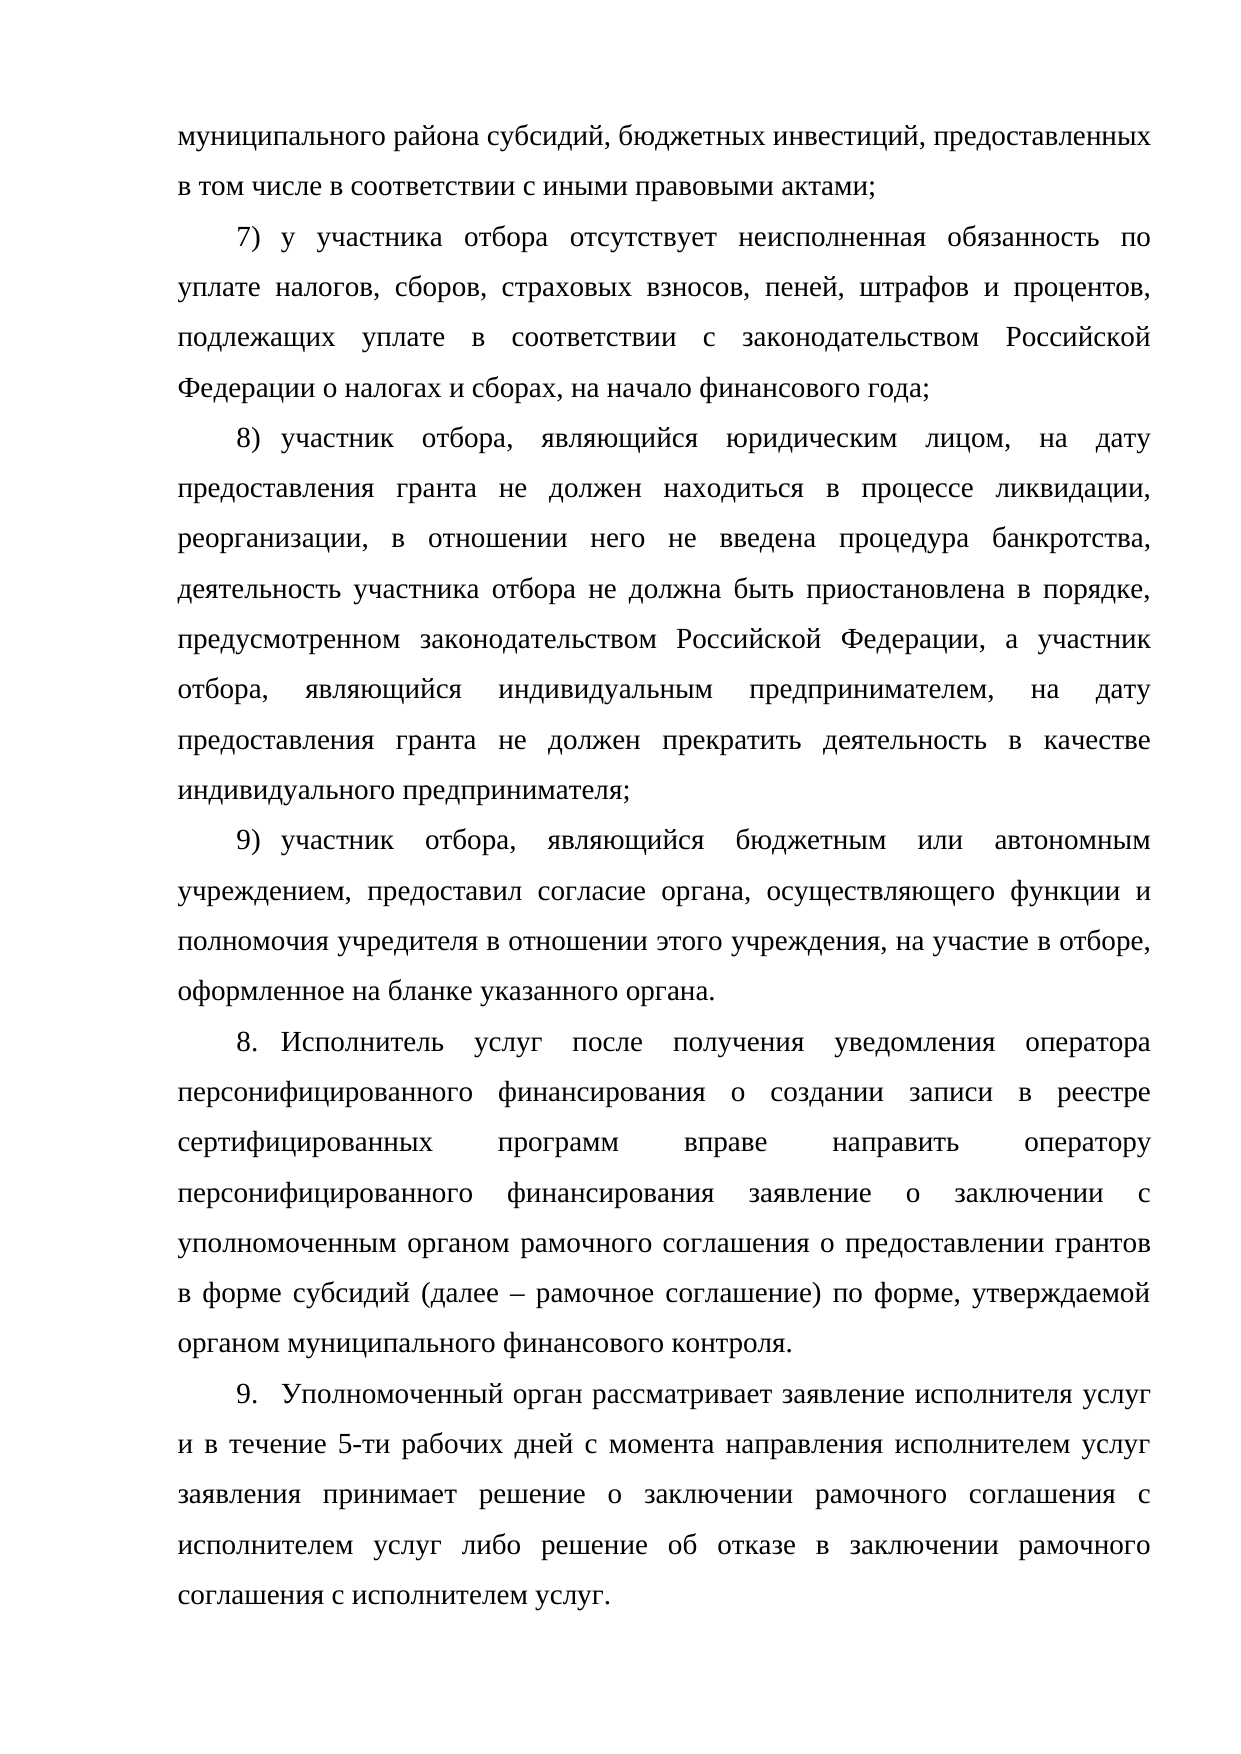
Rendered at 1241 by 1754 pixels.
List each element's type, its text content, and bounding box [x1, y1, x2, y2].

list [177, 118, 1152, 202]
list Исполнитель услуг после получения уведомления оператора персонифицированного финансирования о создании записи в реестре сертифицированных программ вправе направить оператору персонифицированного финансирования заявление о заключении с уполномоченным органом рамочного соглашения о предоставлении грантов в форме субсидий (далее – рамочное соглашение) по форме, утверждаемой органом муниципального финансового контроля. [177, 1024, 1152, 1359]
list участник отбора, являющийся юридическим лицом, на дату предоставления гранта не должен находиться в процессе ликвидации, реорганизации, в отношении него не введена процедура банкротства, деятельность участника отбора не должна быть приостановлена в порядке, предусмотренном законодательством Российской Федерации, а участник отбора, являющийся индивидуальным предпринимателем, на дату предоставления гранта не должен прекратить деятельность в качестве индивидуального предпринимателя; [177, 420, 1152, 806]
list участник отбора, являющийся бюджетным или автономным учреждением, предоставил согласие органа, осуществляющего функции и полномочия учредителя в отношении этого учреждения, на участие в отборе, оформленное на бланке указанного органа. [177, 822, 1152, 1007]
list Уполномоченный орган рассматривает заявление исполнителя услуг и в течение 5-ти рабочих дней с момента направления исполнителем услуг заявления принимает решение о заключении рамочного соглашения с исполнителем услуг либо решение об отказе в заключении рамочного соглашения с исполнителем услуг. [177, 1376, 1152, 1611]
list у участника отбора отсутствует неисполненная обязанность по уплате налогов, сборов, страховых взносов, пеней, штрафов и процентов, подлежащих уплате в соответствии с законодательством Российской Федерации о налогах и сборах, на начало финансового года; [177, 219, 1152, 403]
